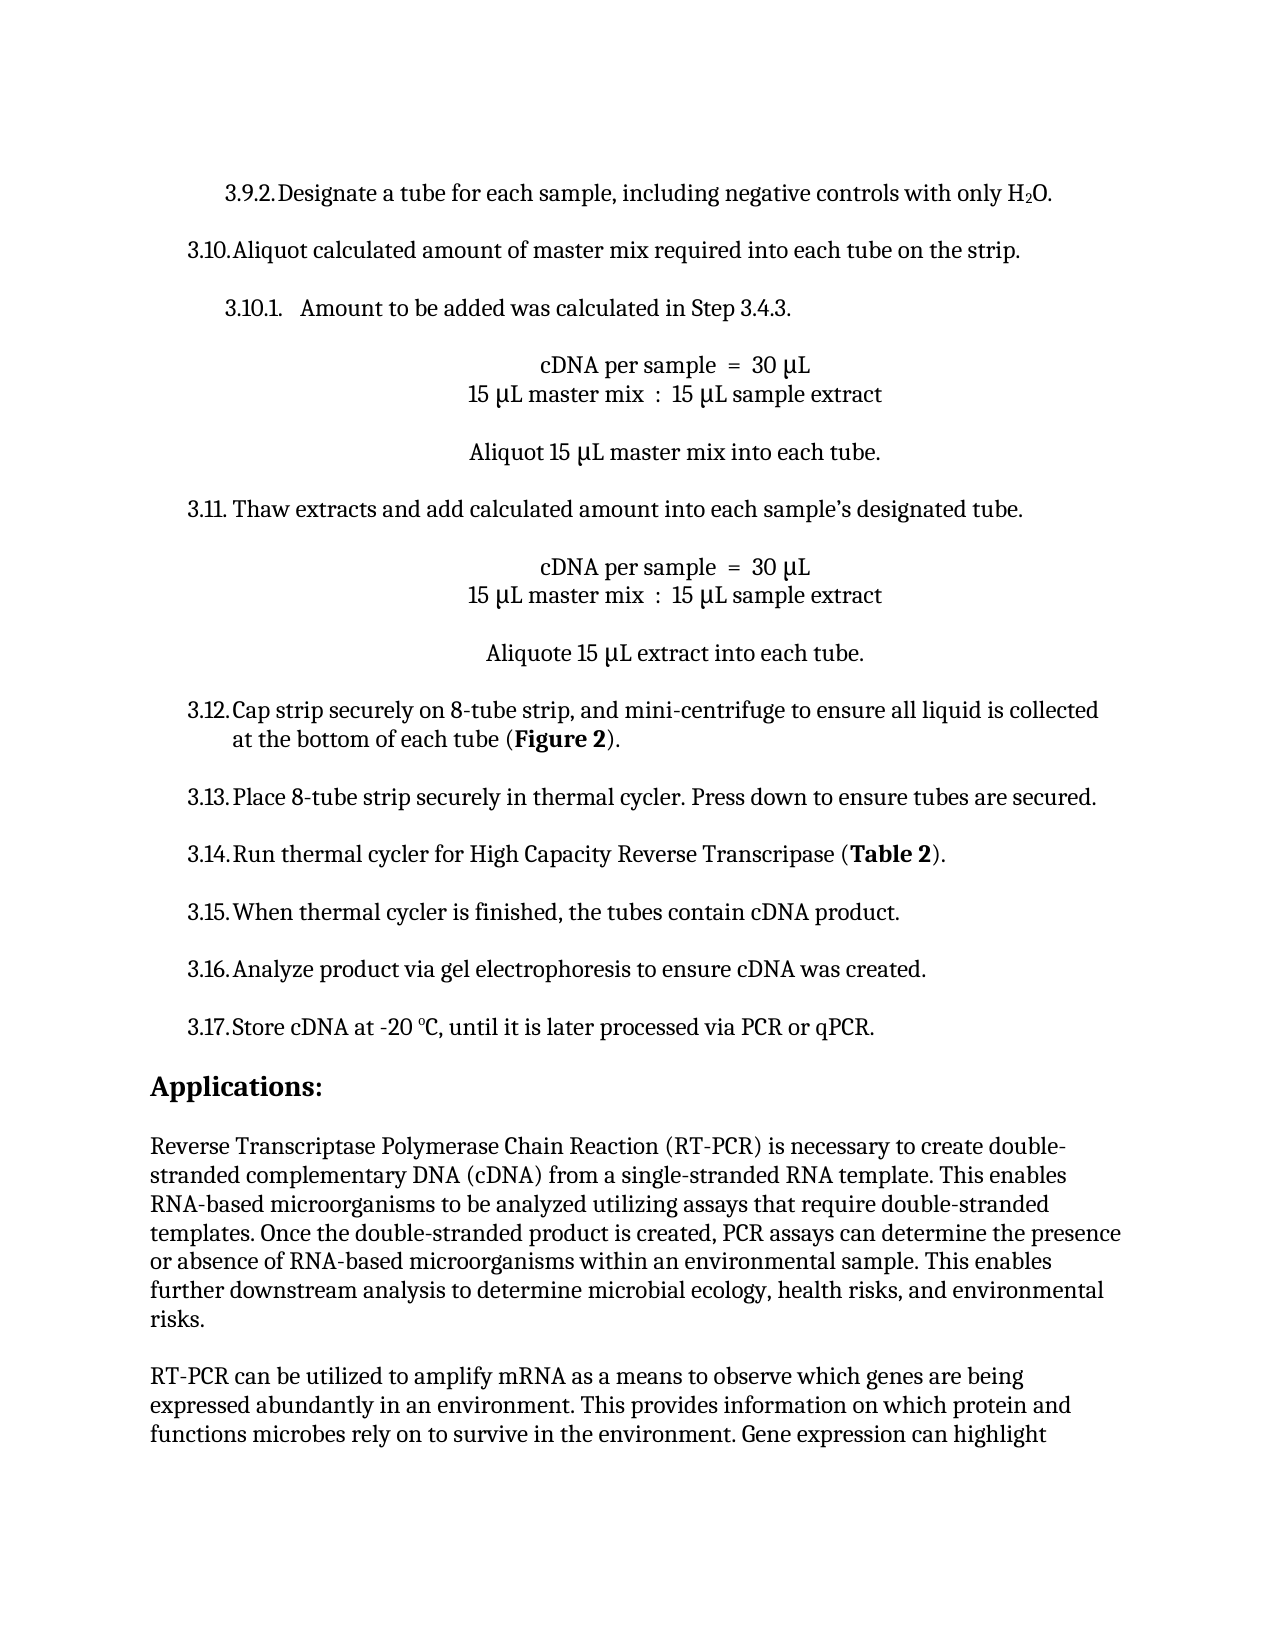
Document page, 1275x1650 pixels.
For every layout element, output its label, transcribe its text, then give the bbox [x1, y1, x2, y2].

list When thermal cycler is finished, the tubes contain cDNA product. [187, 897, 1125, 926]
list Cap strip securely on 8-tube strip, and mini-centrifuge to ensure all liquid is collected at the bottom of each tube (Figure 2). [187, 696, 1125, 754]
list cDNA per sample = 30 μL [225, 351, 1125, 380]
list Analyze product via gel electrophoresis to ensure cDNA was created. [187, 955, 1125, 984]
list Aliquote 15 μL extract into each tube. [225, 639, 1125, 667]
list Amount to be added was calculated in Step 3.4.3. [225, 294, 1125, 322]
text Applications: [150, 1070, 1125, 1103]
list Store cDNA at -20 oC, until it is later processed via PCR or qPCR. [187, 1012, 1125, 1041]
list Run thermal cycler for High Capacity Reverse Transcripase (Table 2). [187, 840, 1125, 869]
list cDNA per sample = 30 μL [225, 552, 1125, 581]
list Place 8-tube strip securely in thermal cycler. Press down to ensure tubes are secured. [187, 782, 1125, 811]
list 15 μL master mix : 15 μL sample extract [225, 380, 1125, 409]
text Reverse Transcriptase Polymerase Chain Reaction (RT-PCR) is necessary to create double-stranded complementary DNA (cDNA) from a single-stranded RNA template. This enables RNA-based microorganisms to be analyzed utilizing assays that require double-stranded templates. Once the double-stranded product is created, PCR assays can determine the presence or absence of RNA-based microorganisms within an environmental sample. This enables further downstream analysis to determine microbial ecology, health risks, and environmental risks. [150, 1132, 1125, 1333]
list Thaw extracts and add calculated amount into each sample’s designated tube. [187, 495, 1125, 524]
list Designate a tube for each sample, including negative controls with only H2O. [225, 179, 1125, 207]
list Aliquot calculated amount of master mix required into each tube on the strip. [187, 236, 1125, 265]
list 15 μL master mix : 15 μL sample extract [225, 581, 1125, 610]
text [150, 1362, 1125, 1448]
text Aliquot 15 μL master mix into each tube. [150, 437, 1125, 466]
